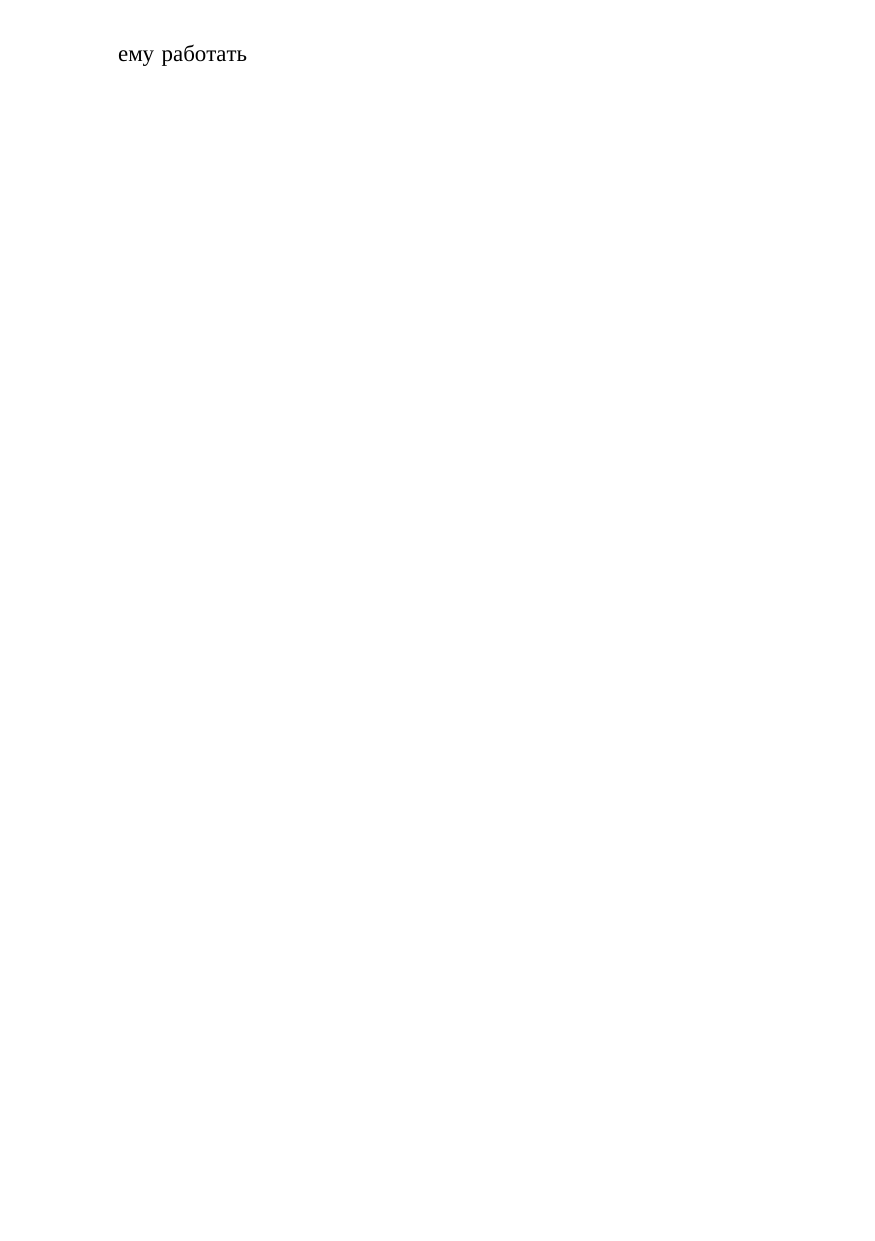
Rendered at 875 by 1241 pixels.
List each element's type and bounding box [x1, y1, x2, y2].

text [118, 39, 756, 66]
